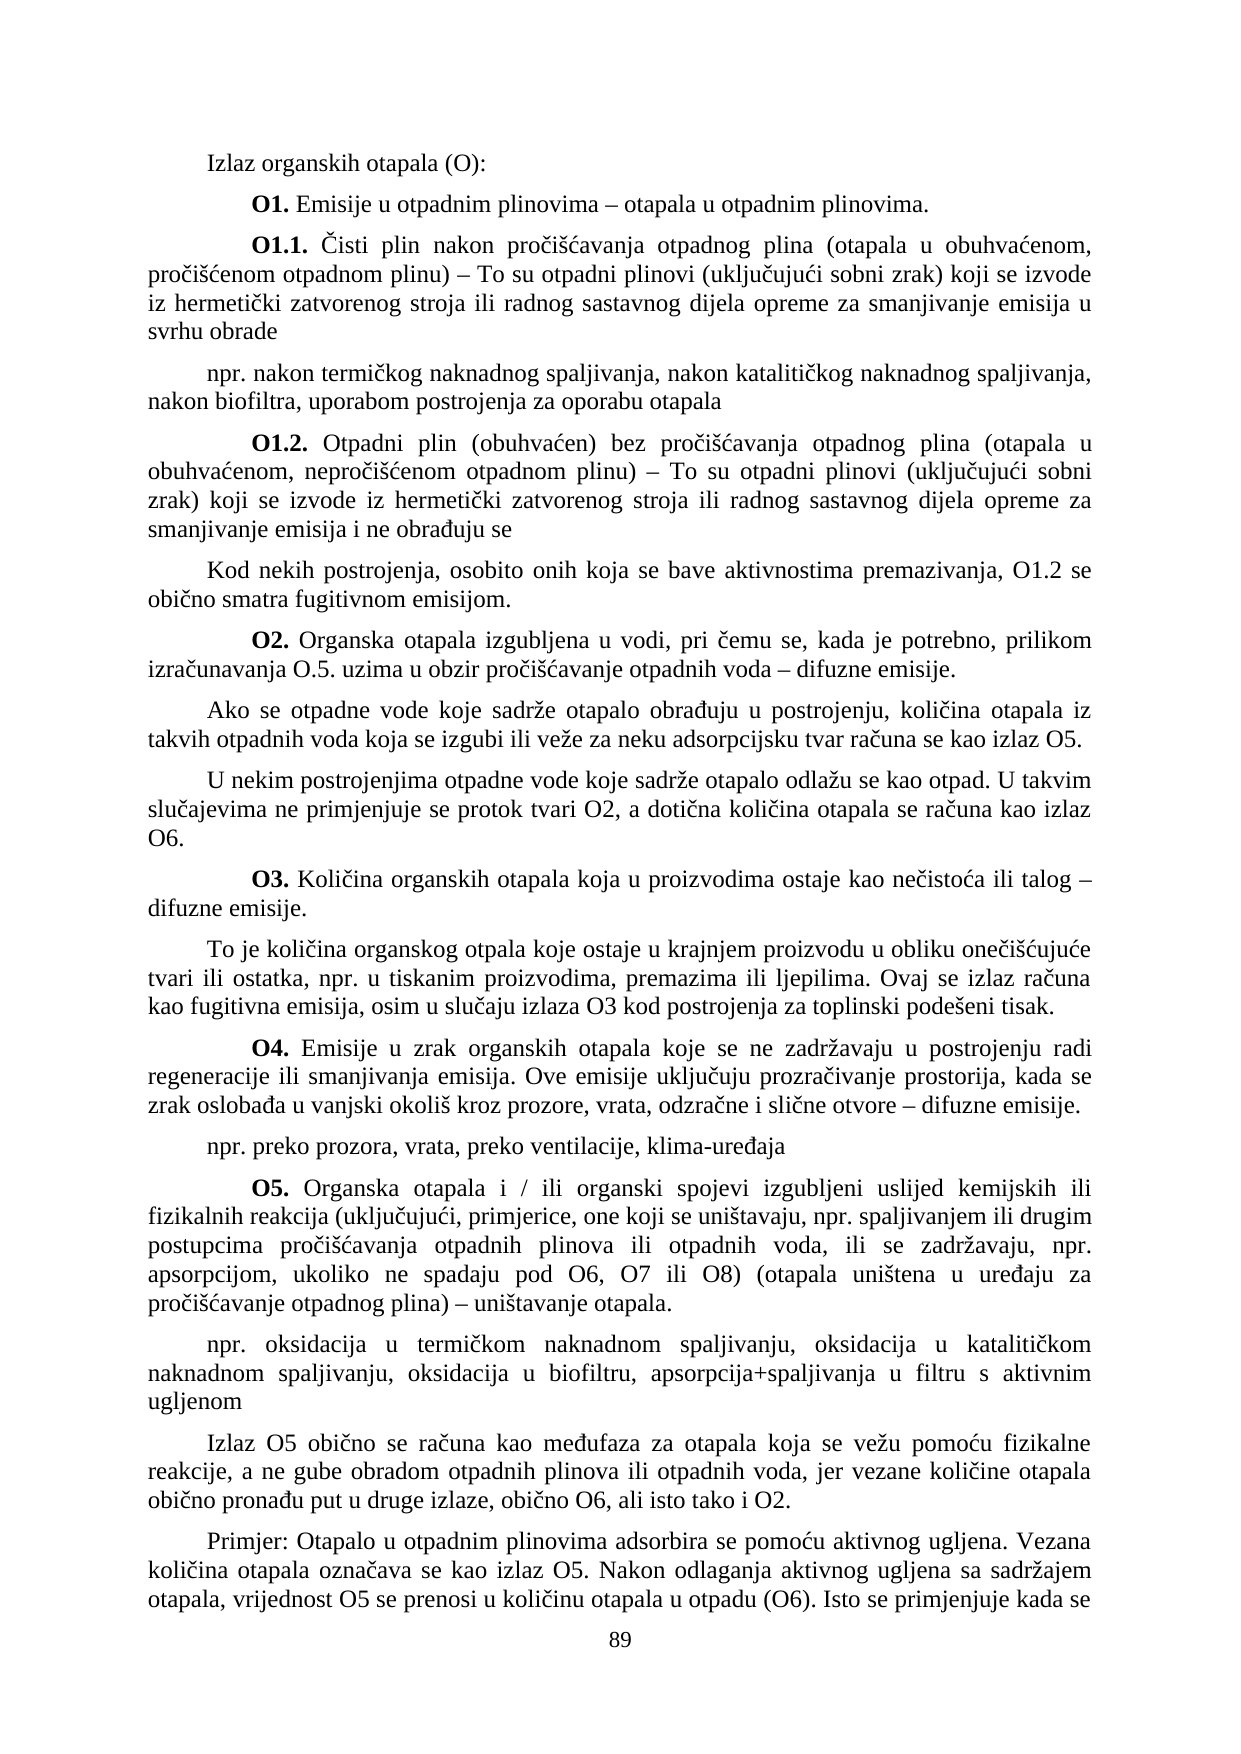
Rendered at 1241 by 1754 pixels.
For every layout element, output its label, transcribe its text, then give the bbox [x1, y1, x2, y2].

text npr. preko prozora, vrata, preko ventilacije, klima-uređaja [148, 1131, 1093, 1160]
text U nekim postrojenjima otpadne vode koje sadrže otapalo odlažu se kao otpad. U takvim slučajevima ne primjenjuje se protok tvari O2, a dotična količina otapala se računa kao izlaz O6. [148, 765, 1093, 851]
text Ako se otpadne vode koje sadrže otapalo obrađuju u postrojenju, količina otapala iz takvih otpadnih voda koja se izgubi ili veže za neku adsorpcijsku tvar računa se kao izlaz O5. [148, 695, 1093, 753]
text Izlaz organskih otapala (O): [148, 148, 1093, 176]
text O1.2. Otpadni plin (obuhvaćen) bez pročišćavanja otpadnog plina (otapala u obuhvaćenom, nepročišćenom otpadnom plinu) – To su otpadni plinovi (uključujući sobni zrak) koji se izvode iz hermetički zatvorenog stroja ili radnog sastavnog dijela opreme za smanjivanje emisija i ne obrađuju se [148, 428, 1093, 543]
text Izlaz O5 obično se računa kao međufaza za otapala koja se vežu pomoću fizikalne reakcije, a ne gube obradom otpadnih plinova ili otpadnih voda, jer vezane količine otapala obično pronađu put u druge izlaze, obično O6, ali isto tako i O2. [148, 1428, 1093, 1514]
text O5. Organska otapala i / ili organski spojevi izgubljeni uslijed kemijskih ili fizikalnih reakcija (uključujući, primjerice, one koji se uništavaju, npr. spaljivanjem ili drugim postupcima pročišćavanja otpadnih plinova ili otpadnih voda, ili se zadržavaju, npr. apsorpcijom, ukoliko ne spadaju pod O6, O7 ili O8) (otapala uništena u uređaju za pročišćavanje otpadnog plina) – uništavanje otapala. [148, 1173, 1093, 1316]
text O4. Emisije u zrak organskih otapala koje se ne zadržavaju u postrojenju radi regeneracije ili smanjivanja emisija. Ove emisije uključuju prozračivanje prostorija, kada se zrak oslobađa u vanjski okoliš kroz prozore, vrata, odzračne i slične otvore – difuzne emisije. [148, 1033, 1093, 1119]
text Kod nekih postrojenja, osobito onih koja se bave aktivnostima premazivanja, O1.2 se obično smatra fugitivnom emisijom. [148, 555, 1093, 613]
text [148, 1526, 1093, 1613]
text O1.1. Čisti plin nakon pročišćavanja otpadnog plina (otapala u obuhvaćenom, pročišćenom otpadnom plinu) – To su otpadni plinovi (uključujući sobni zrak) koji se izvode iz hermetički zatvorenog stroja ili radnog sastavnog dijela opreme za smanjivanje emisija u svrhu obrade [148, 230, 1093, 345]
text To je količina organskog otpala koje ostaje u krajnjem proizvodu u obliku onečišćujuće tvari ili ostatka, npr. u tiskanim proizvodima, premazima ili ljepilima. Ovaj se izlaz računa kao fugitivna emisija, osim u slučaju izlaza O3 kod postrojenja za toplinski podešeni tisak. [148, 934, 1093, 1020]
text npr. nakon termičkog naknadnog spaljivanja, nakon katalitičkog naknadnog spaljivanja, nakon biofiltra, uporabom postrojenja za oporabu otapala [148, 358, 1093, 415]
text npr. oksidacija u termičkom naknadnom spaljivanju, oksidacija u katalitičkom naknadnom spaljivanju, oksidacija u biofiltru, apsorpcija+spaljivanja u filtru s aktivnim ugljenom [148, 1329, 1093, 1415]
text O1. Emisije u otpadnim plinovima – otapala u otpadnim plinovima. [148, 189, 1093, 218]
text O3. Količina organskih otapala koja u proizvodima ostaje kao nečistoća ili talog – difuzne emisije. [148, 864, 1093, 921]
text O2. Organska otapala izgubljena u vodi, pri čemu se, kada je potrebno, prilikom izračunavanja O.5. uzima u obzir pročišćavanje otpadnih voda – difuzne emisije. [148, 625, 1093, 683]
